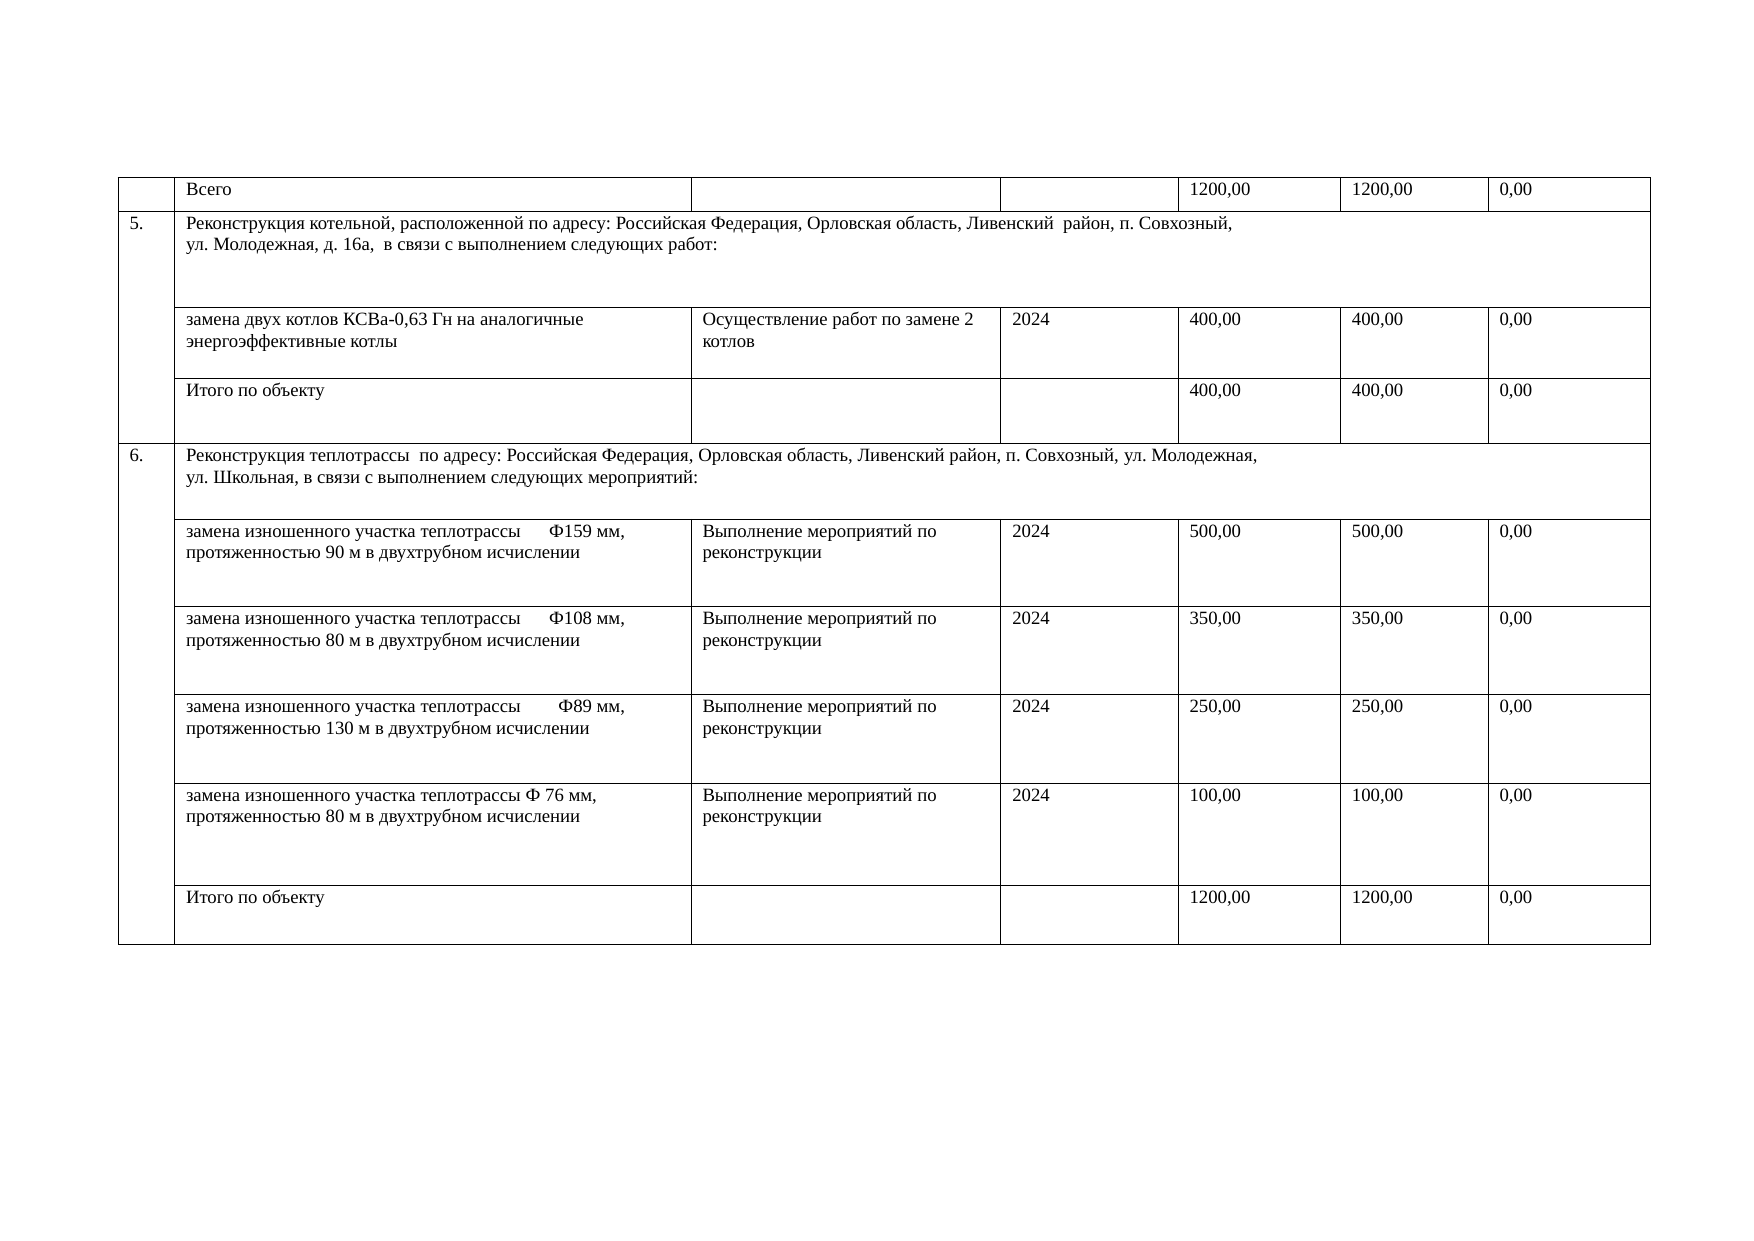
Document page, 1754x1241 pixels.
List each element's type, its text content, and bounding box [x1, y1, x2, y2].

table_cell 250,00 [1341, 695, 1488, 782]
table_cell [1001, 178, 1178, 211]
table_cell 5. [119, 212, 174, 443]
table_cell 2024 [1001, 607, 1178, 694]
table_cell Выполнение мероприятий по реконструкции [692, 695, 1000, 782]
table_cell 0,00 [1489, 607, 1650, 694]
table_cell [1001, 379, 1178, 443]
table_cell [692, 379, 1000, 443]
table_cell Всего [175, 178, 691, 211]
table_cell 1200,00 [1341, 886, 1488, 943]
table_cell Выполнение мероприятий по реконструкции [692, 520, 1000, 606]
table_cell [692, 178, 1000, 211]
table_cell 350,00 [1179, 607, 1340, 694]
table_cell 350,00 [1341, 607, 1488, 694]
table_cell 100,00 [1341, 784, 1488, 885]
table_cell замена изношенного участка теплотрассы Ф89 мм, протяженностью 130 м в двухтрубном исчислении [175, 695, 691, 782]
table_cell 0,00 [1489, 308, 1650, 378]
table_cell 1200,00 [1179, 886, 1340, 943]
table_cell 500,00 [1179, 520, 1340, 606]
table_cell 500,00 [1341, 520, 1488, 606]
table_cell 400,00 [1179, 308, 1340, 378]
table_cell 0,00 [1489, 695, 1650, 782]
table_cell 0,00 [1489, 520, 1650, 606]
table_cell замена изношенного участка теплотрассы Ф 76 мм, протяженностью 80 м в двухтрубном исчислении [175, 784, 691, 885]
table_cell 100,00 [1179, 784, 1340, 885]
table_cell Итого по объекту [175, 886, 691, 943]
table_cell замена изношенного участка теплотрассы Ф159 мм, протяженностью 90 м в двухтрубном исчислении [175, 520, 691, 606]
table_cell [1001, 886, 1178, 943]
table_cell 0,00 [1489, 178, 1650, 211]
table_cell 400,00 [1341, 308, 1488, 378]
table_cell 6. [119, 444, 174, 943]
table_cell 2024 [1001, 784, 1178, 885]
table_cell 0,00 [1489, 379, 1650, 443]
table_cell 400,00 [1341, 379, 1488, 443]
table_cell 2024 [1001, 308, 1178, 378]
table_cell 250,00 [1179, 695, 1340, 782]
table_cell [692, 886, 1000, 943]
table_cell Выполнение мероприятий по реконструкции [692, 607, 1000, 694]
table_cell 400,00 [1179, 379, 1340, 443]
table_cell Реконструкция теплотрассы по адресу: Российская Федерация, Орловская область, Ливенский район, п. Совхозный, ул. Молодежная, ул. Школьная, в связи с выполнением следующих мероприятий: [175, 444, 1650, 519]
table_cell 0,00 [1489, 886, 1650, 943]
table_cell 0,00 [1489, 784, 1650, 885]
table_cell 2024 [1001, 520, 1178, 606]
table_cell Выполнение мероприятий по реконструкции [692, 784, 1000, 885]
table_cell 1200,00 [1179, 178, 1340, 211]
table_cell 2024 [1001, 695, 1178, 782]
table_cell замена изношенного участка теплотрассы Ф108 мм, протяженностью 80 м в двухтрубном исчислении [175, 607, 691, 694]
table_cell Осуществление работ по замене 2 котлов [692, 308, 1000, 378]
table_cell 1200,00 [1341, 178, 1488, 211]
table_cell Реконструкция котельной, расположенной по адресу: Российская Федерация, Орловская область, Ливенский район, п. Совхозный, ул. Молодежная, д. 16а, в связи с выполнением следующих работ: [175, 212, 1650, 307]
table_cell Итого по объекту [175, 379, 691, 443]
table_cell замена двух котлов КСВа-0,63 Гн на аналогичные энергоэффективные котлы [175, 308, 691, 378]
